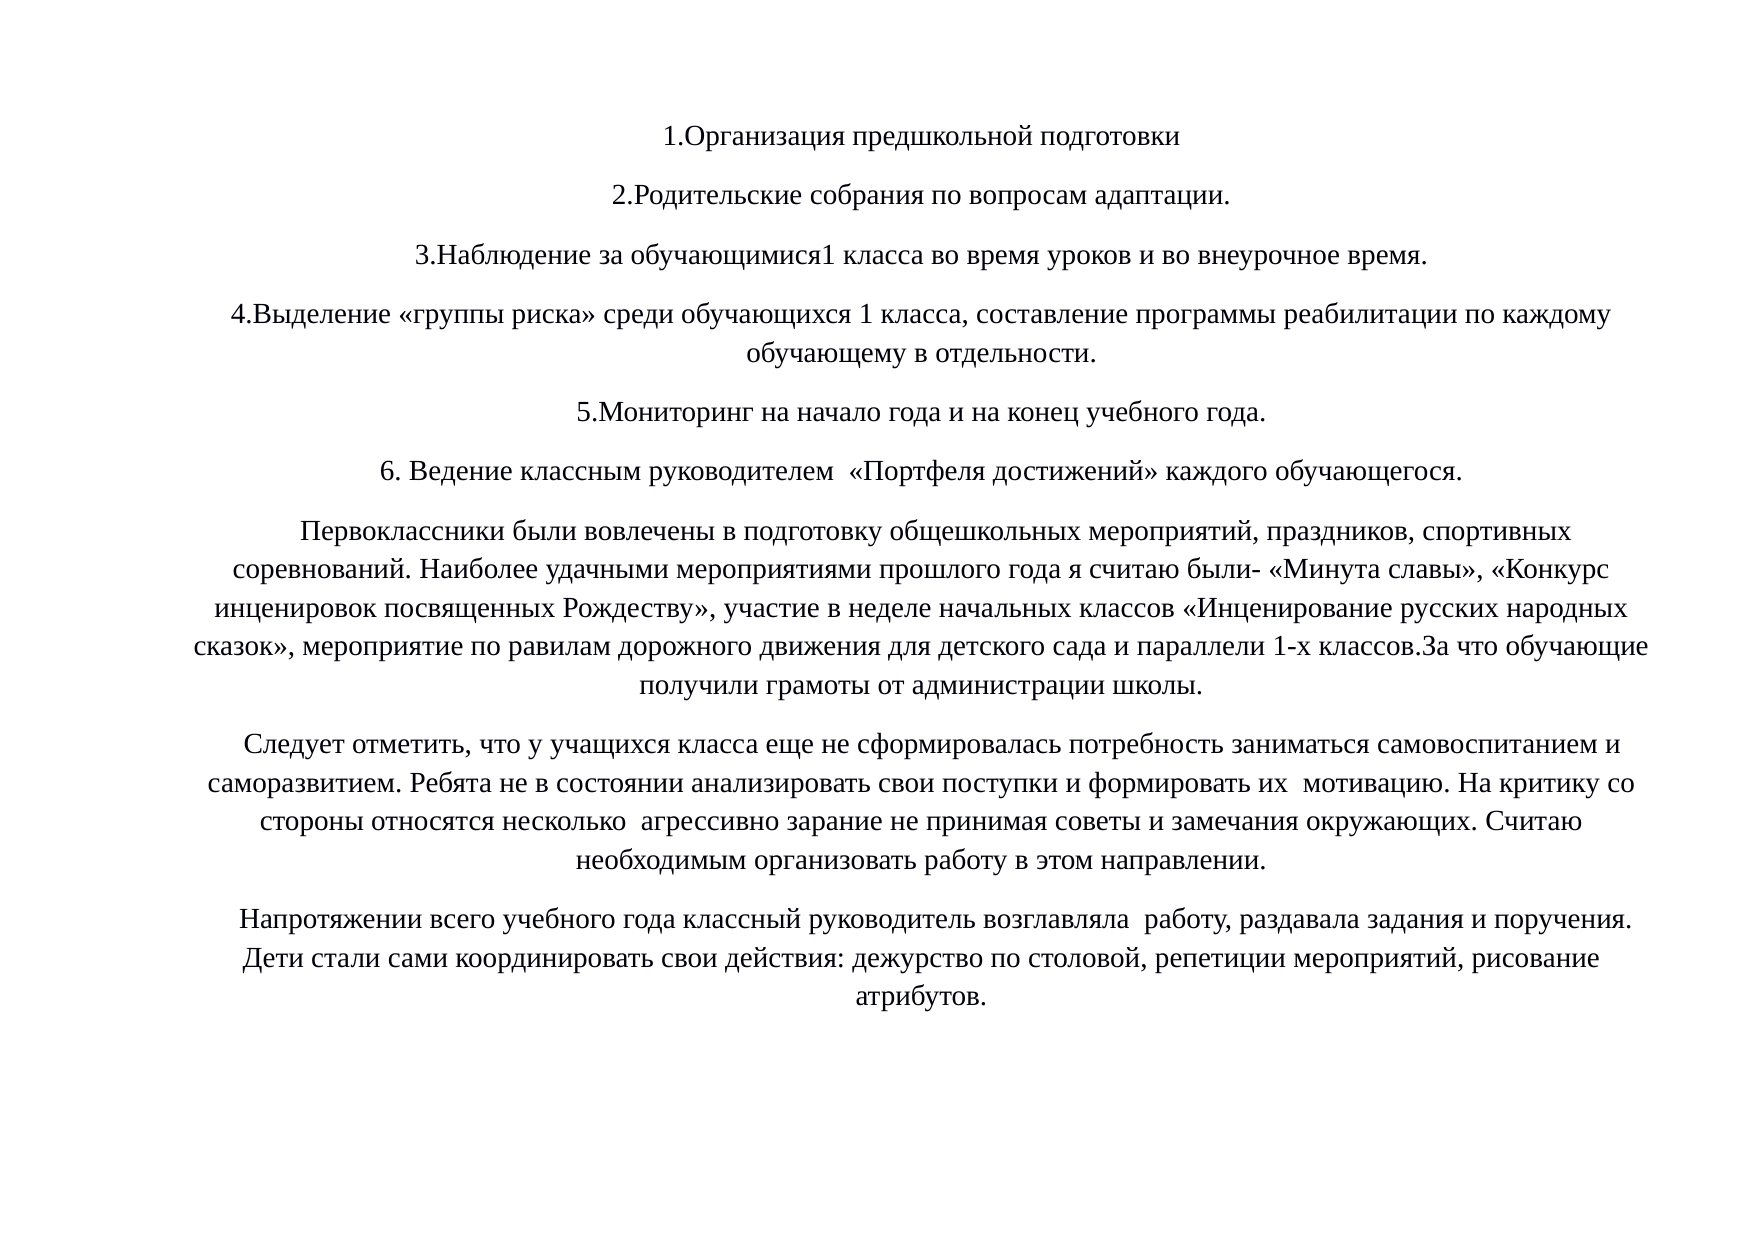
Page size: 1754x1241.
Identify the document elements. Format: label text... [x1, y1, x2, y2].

text 2.Родительские собрания по вопросам адаптации. [177, 177, 1665, 211]
text 4.Выделение «группы риска» среди обучающихся 1 класса, составление программы реабилитации по каждому обучающему в отдельности. [177, 296, 1665, 368]
text Следует отметить, что у учащихся класса еще не сформировалась потребность заниматься самовоспитанием и саморазвитием. Ребята не в состоянии анализировать свои поступки и формировать их мотивацию. На критику со стороны относятся несколько агрессивно зарание не принимая советы и замечания окружающих. Считаю необходимым организовать работу в этом направлении. [177, 726, 1665, 876]
text 3.Наблюдение за обучающимися1 класса во время уроков и во внеурочное время. [177, 237, 1665, 270]
text 1.Организация предшкольной подготовки [177, 118, 1665, 152]
text 6. Ведение классным руководителем «Портфеля достижений» каждого обучающегося. [177, 453, 1665, 487]
text Первоклассники были вовлечены в подготовку общешкольных мероприятий, праздников, спортивных соревнований. Наиболее удачными мероприятиями прошлого года я считаю были- «Минута славы», «Конкурс инценировок посвященных Рождеству», участие в неделе начальных классов «Инценирование русских народных сказок», мероприятие по равилам дорожного движения для детского сада и параллели 1-х классов.За что обучающие получили грамоты от администрации школы. [177, 513, 1665, 701]
text 5.Мониторинг на начало года и на конец учебного года. [177, 394, 1665, 428]
text Напротяжении всего учебного года классный руководитель возглавляла работу, раздавала задания и поручения. Дети стали сами координировать свои действия: дежурство по столовой, репетиции мероприятий, рисование атрибутов. [177, 901, 1665, 1012]
